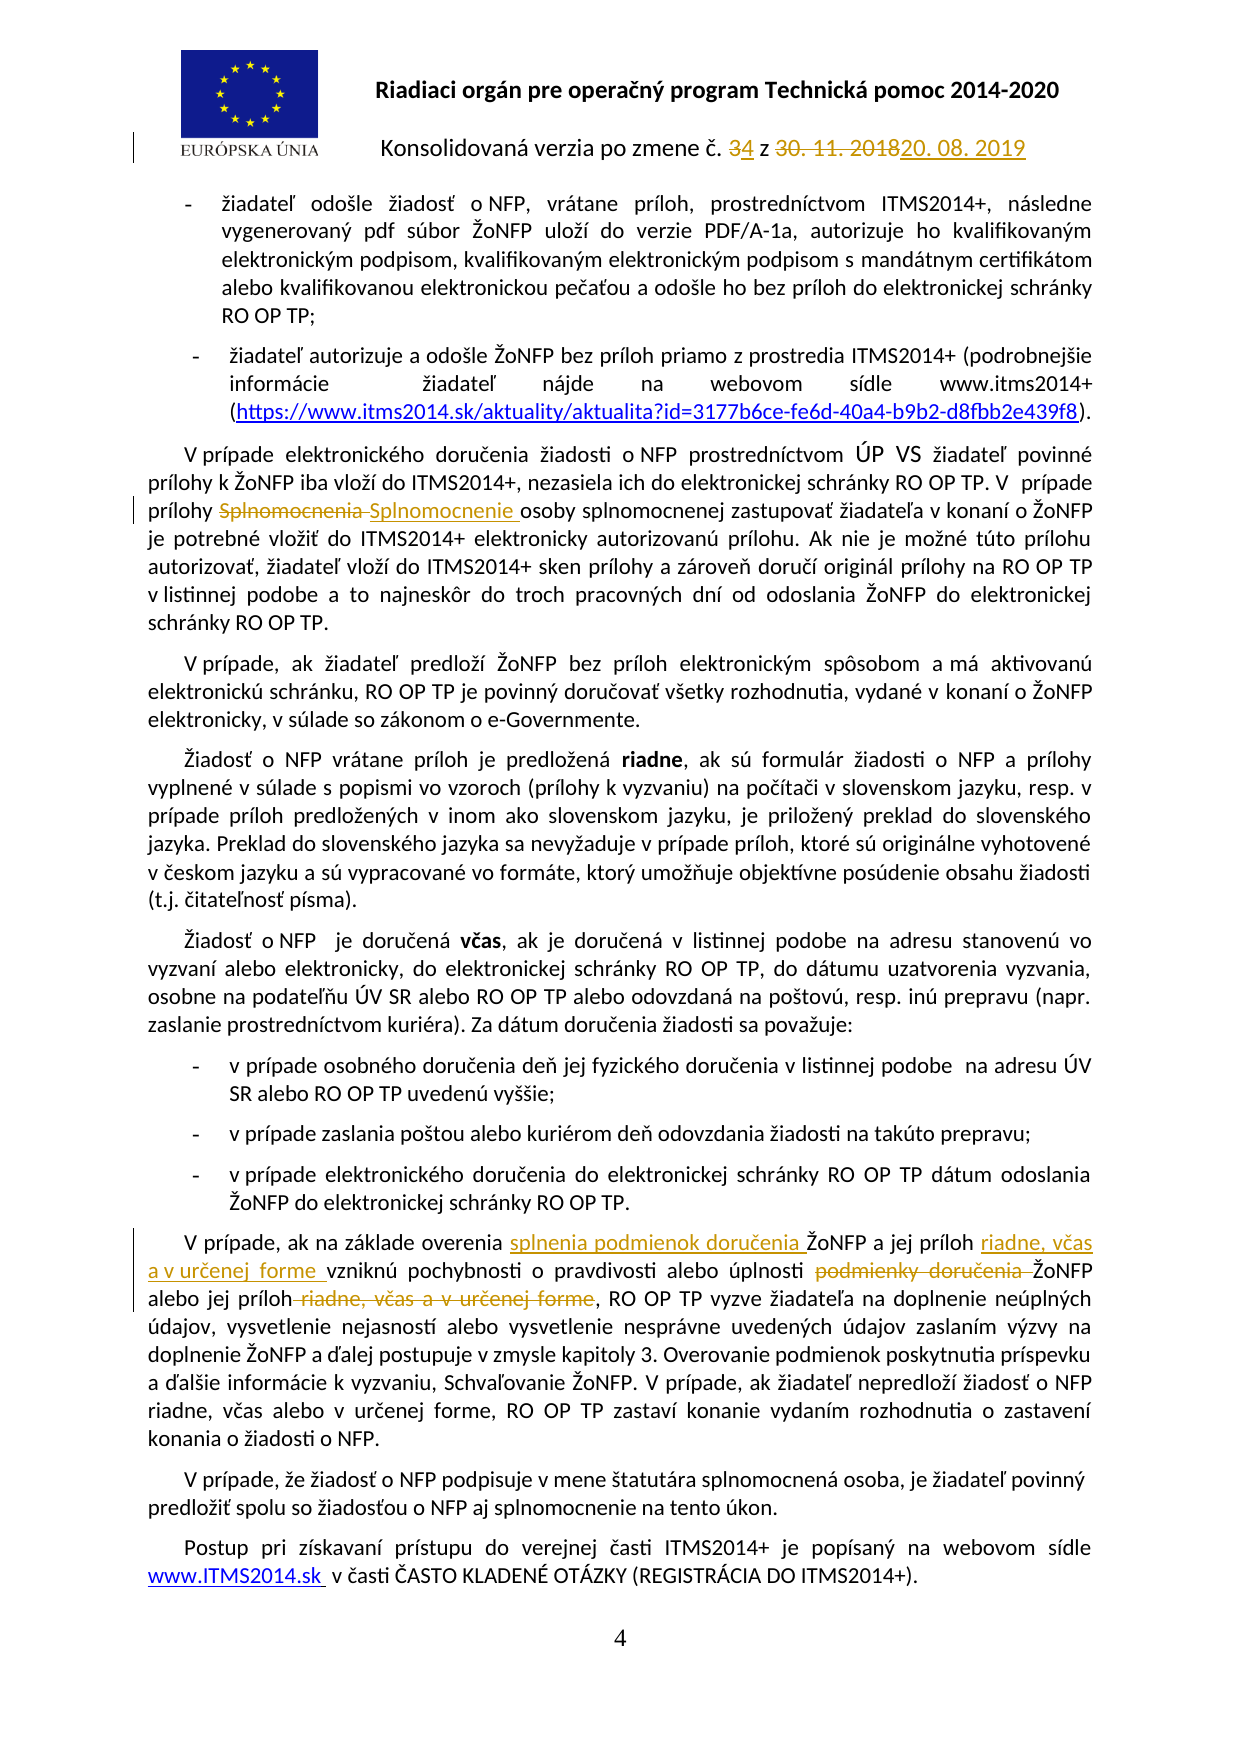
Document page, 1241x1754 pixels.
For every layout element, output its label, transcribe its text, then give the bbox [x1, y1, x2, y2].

list žiadateľ odošle žiadosť o NFP, vrátane príloh, prostredníctvom ITMS2014+, následne vygenerovaný pdf súbor ŽoNFP uloží do verzie PDF/A-1a, autorizuje ho kvalifikovaným elektronickým podpisom, kvalifikovaným elektronickým podpisom s mandátnym certifikátom alebo kvalifikovanou elektronickou pečaťou a odošle ho bez príloh do elektronickej schránky RO OP TP; [184, 189, 1093, 329]
list v prípade elektronického doručenia do elektronickej schránky RO OP TP dátum odoslania ŽoNFP do elektronickej schránky RO OP TP. [192, 1160, 1093, 1216]
text V prípade, ak na základe overenia ŽoNFP a jej príloh vzniknú pochybnosti o pravdivosti alebo úplnosti ŽoNFP alebo jej príloh, RO OP TP vyzve žiadateľa na doplnenie neúplných údajov, vysvetlenie nejasností alebo vysvetlenie nesprávne uvedených údajov zaslaním výzvy na doplnenie ŽoNFP a ďalej postupuje v zmysle kapitoly 3. Overovanie podmienok poskytnutia príspevku a ďalšie informácie k vyzvaniu, Schvaľovanie ŽoNFP. V prípade, ak žiadateľ nepredloží žiadosť o NFP riadne, včas alebo v určenej forme, RO OP TP zastaví konanie vydaním rozhodnutia o zastavení konania o žiadosti o NFP. [148, 1228, 1093, 1452]
picture [180, 50, 319, 156]
text Postup pri získavaní prístupu do verejnej časti ITMS2014+ je popísaný na webovom sídle www.ITMS2014.sk v časti ČASTO KLADENÉ OTÁZKY (REGISTRÁCIA DO ITMS2014+). [148, 1533, 1093, 1589]
list v prípade osobného doručenia deň jej fyzického doručenia v listinnej podobe na adresu ÚV SR alebo RO OP TP uvedenú vyššie; [192, 1051, 1093, 1107]
text Žiadosť o NFP je doručená včas, ak je doručená v listinnej podobe na adresu stanovenú vo vyzvaní alebo elektronicky, do elektronickej schránky RO OP TP, do dátumu uzatvorenia vyzvania, osobne na podateľňu ÚV SR alebo RO OP TP alebo odovzdaná na poštovú, resp. inú prepravu (napr. zaslanie prostredníctvom kuriéra). Za dátum doručenia žiadosti sa považuje: [148, 926, 1093, 1038]
list v prípade zaslania poštou alebo kuriérom deň odovzdania žiadosti na takúto prepravu; [192, 1119, 1093, 1147]
list žiadateľ autorizuje a odošle ŽoNFP bez príloh priamo z prostredia ITMS2014+ (podrobnejšie informácie žiadateľ nájde na webovom sídle www.itms2014+ (https://www.itms2014.sk/aktuality/aktualita?id=3177b6ce-fe6d-40a4-b9b2-d8fbb2e439f8). [192, 341, 1093, 425]
text Žiadosť o NFP vrátane príloh je predložená riadne, ak sú formulár žiadosti o NFP a prílohy vyplnené v súlade s popismi vo vzoroch (prílohy k vyzvaniu) na počítači v slovenskom jazyku, resp. v prípade príloh predložených v inom ako slovenskom jazyku, je priložený preklad do slovenského jazyka. Preklad do slovenského jazyka sa nevyžaduje v prípade príloh, ktoré sú originálne vyhotovené v českom jazyku a sú vypracované vo formáte, ktorý umožňuje objektívne posúdenie obsahu žiadosti (t.j. čitateľnosť písma). [148, 746, 1093, 914]
text V prípade, že žiadosť o NFP podpisuje v mene štatutára splnomocnená osoba, je žiadateľ povinný predložiť spolu so žiadosťou o NFP aj splnomocnenie na tento úkon. [148, 1465, 1093, 1521]
list V prípade elektronického doručenia žiadosti o NFP prostredníctvom ÚP VS žiadateľ povinné prílohy k ŽoNFP iba vloží do ITMS2014+, nezasiela ich do elektronickej schránky RO OP TP. V prípade prílohy osoby splnomocnenej zastupovať žiadateľa v konaní o ŽoNFP je potrebné vložiť do ITMS2014+ elektronicky autorizovanú prílohu. Ak nie je možné túto prílohu autorizovať, žiadateľ vloží do ITMS2014+ sken prílohy a zároveň doručí originál prílohy na RO OP TP v listinnej podobe a to najneskôr do troch pracovných dní od odoslania ŽoNFP do elektronickej schránky RO OP TP. [148, 438, 1093, 636]
list V prípade, ak žiadateľ predloží ŽoNFP bez príloh elektronickým spôsobom a má aktivovanú elektronickú schránku, RO OP TP je povinný doručovať všetky rozhodnutia, vydané v konaní o ŽoNFP elektronicky, v súlade so zákonom o e-Governmente. [148, 649, 1093, 733]
